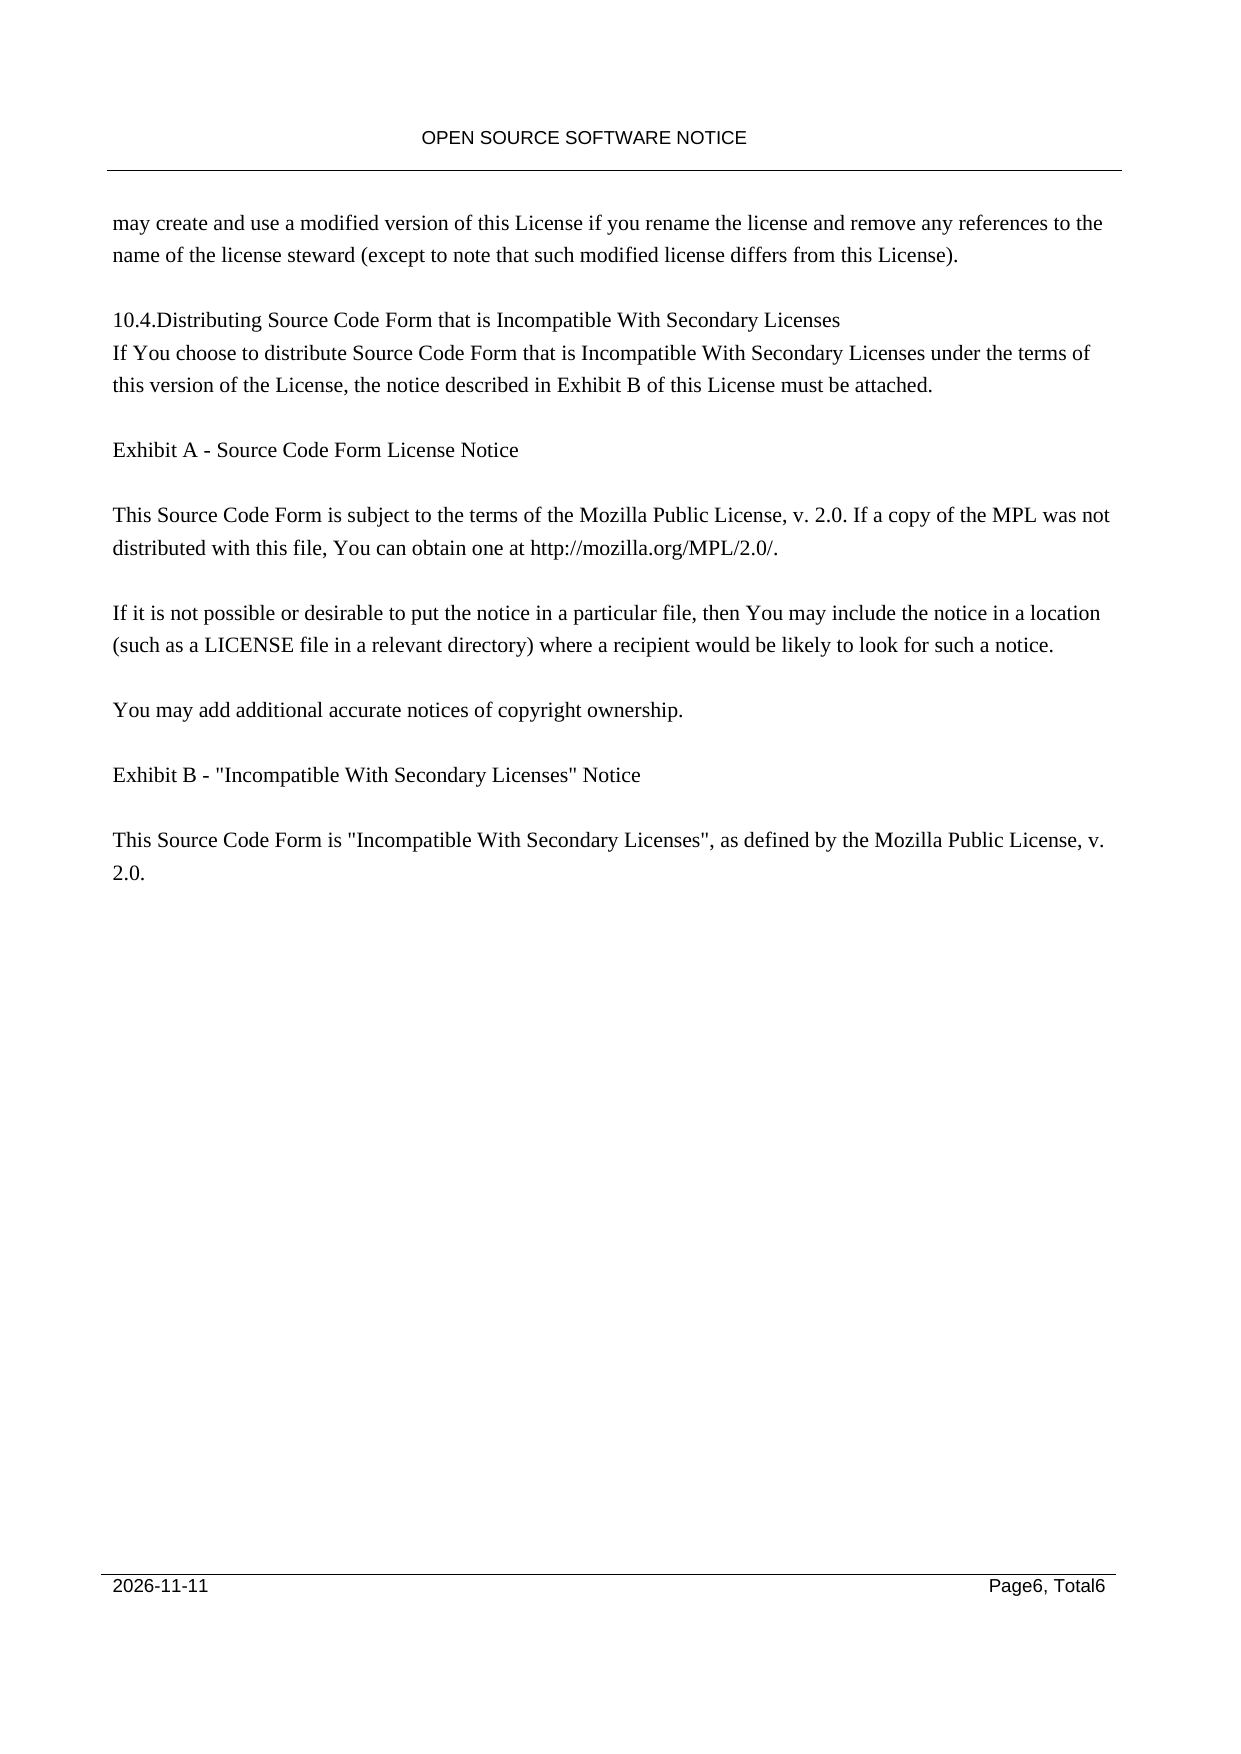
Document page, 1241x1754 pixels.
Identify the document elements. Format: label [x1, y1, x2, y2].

text [112, 206, 1128, 889]
